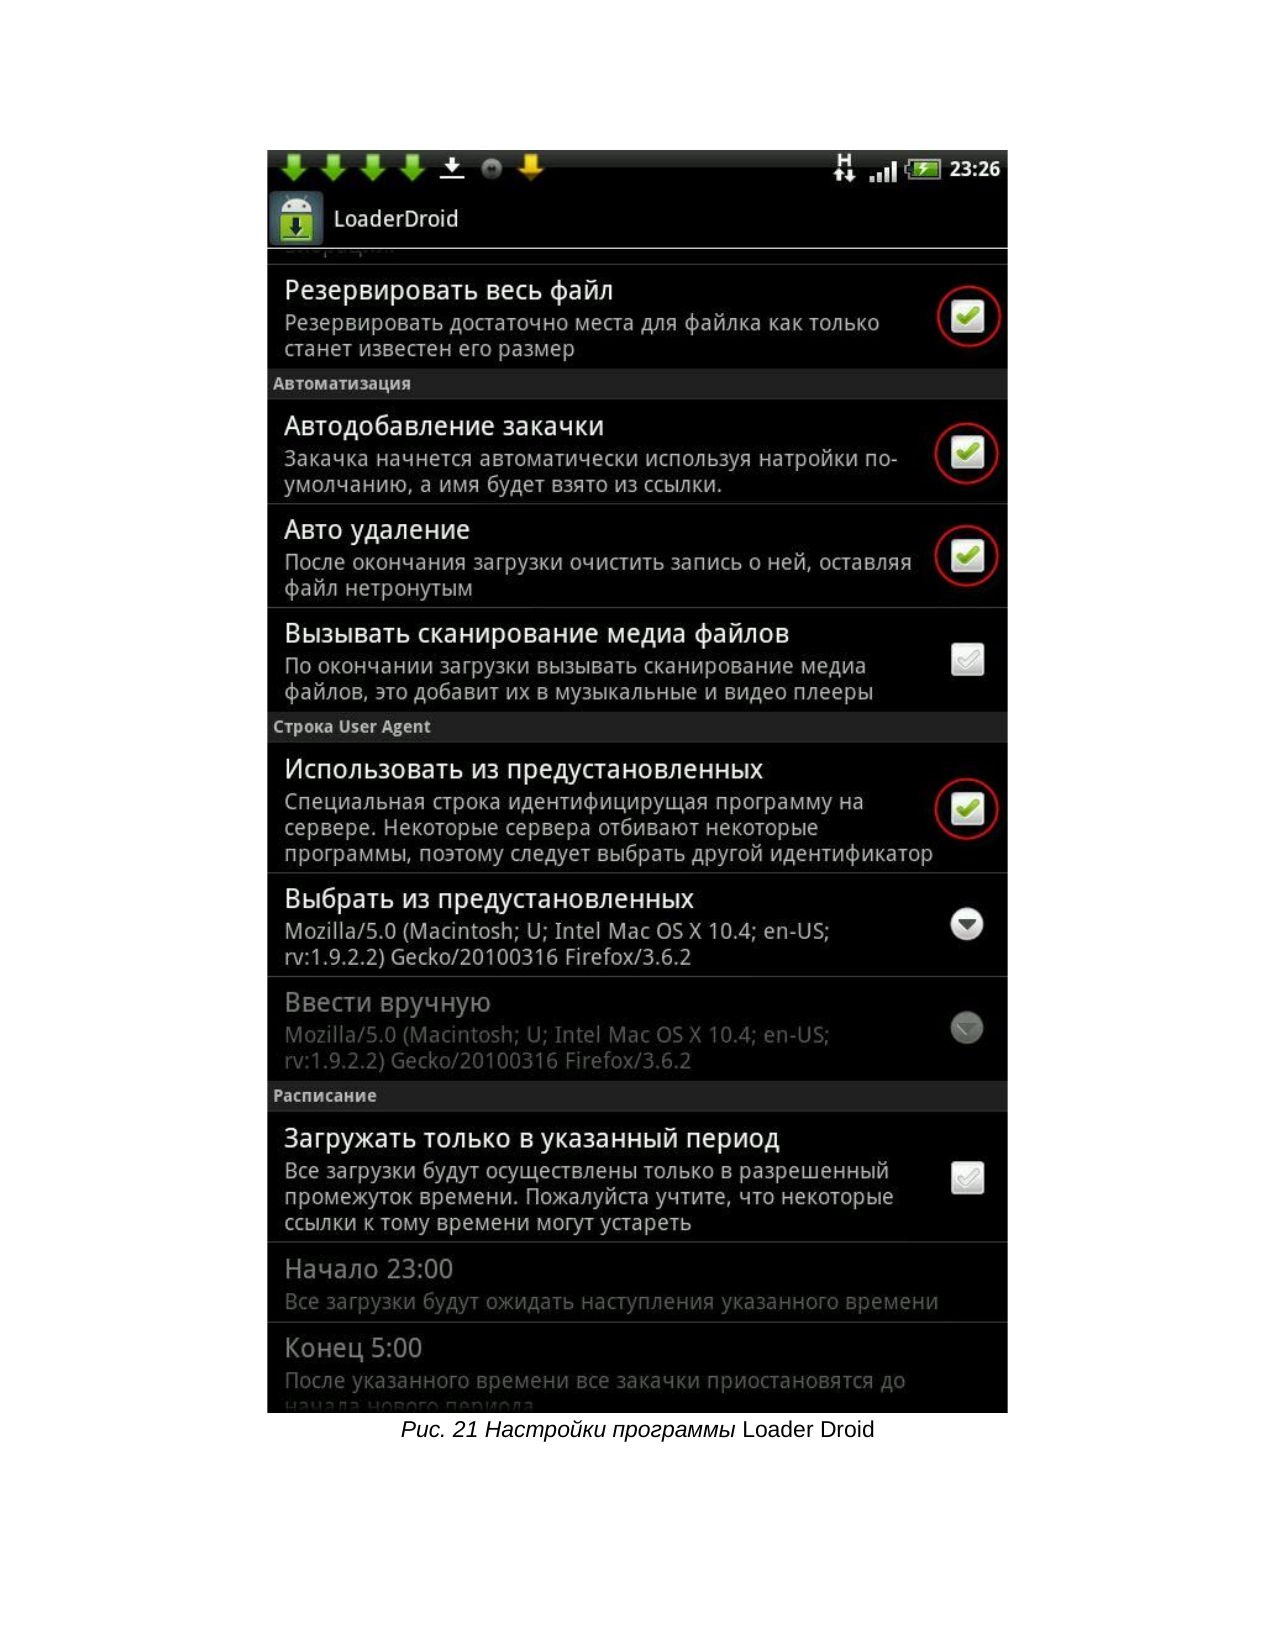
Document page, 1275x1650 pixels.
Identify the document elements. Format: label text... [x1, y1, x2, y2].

text Рис. 21 Настройки программы Loader Droid [150, 1416, 1125, 1443]
picture [267, 150, 1008, 1413]
